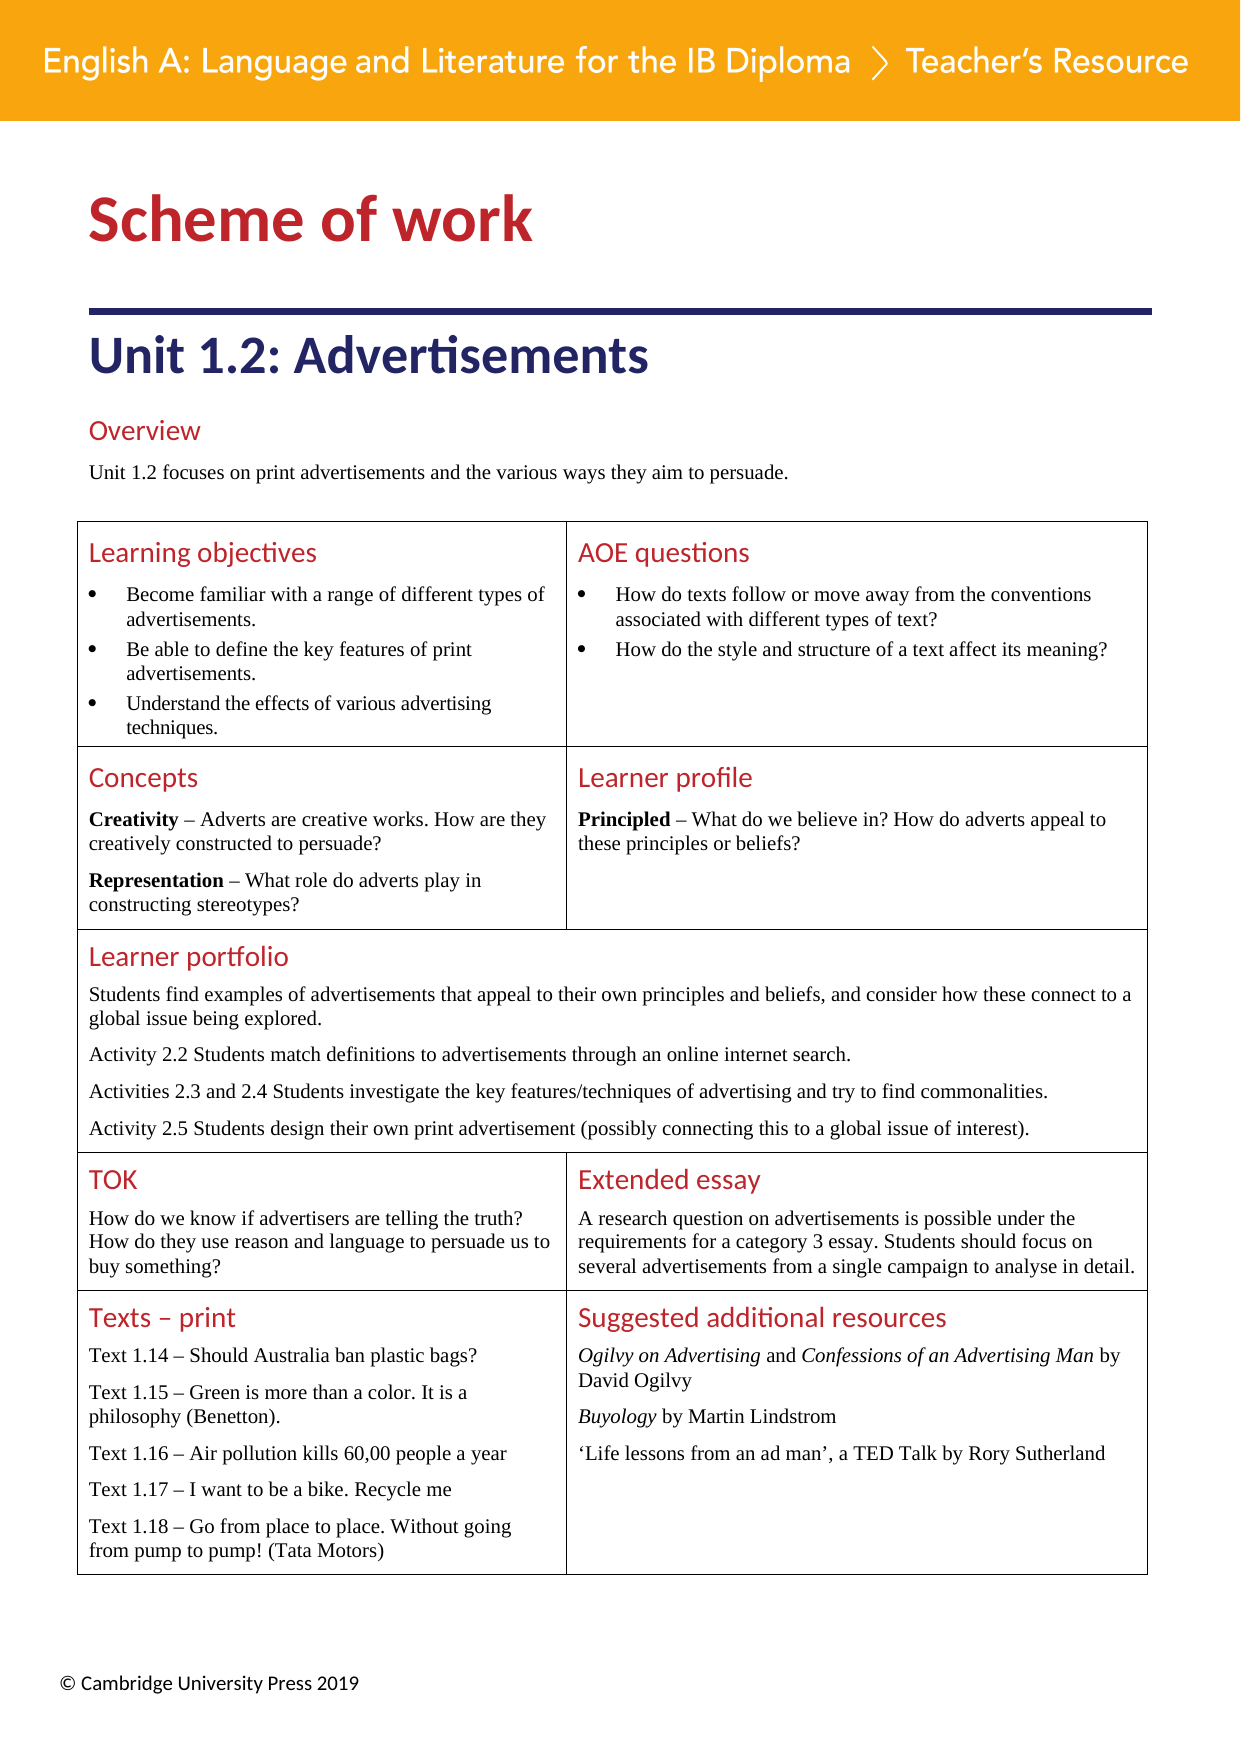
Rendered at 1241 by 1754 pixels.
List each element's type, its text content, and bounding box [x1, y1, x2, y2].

table_header Learning objectives  Become familiar with a range of different types of advertisements.  Be able to define the key features of print advertisements.  Understand the effects of various advertising techniques. [78, 522, 566, 746]
table_cell TOK How do we know if advertisers are telling the truth? How do they use reason and language to persuade us to buy something? [78, 1153, 566, 1290]
table_cell Learner portfolio Students find examples of advertisements that appeal to their own principles and beliefs, and consider how these connect to a global issue being explored. Activity 2.2 Students match definitions to advertisements through an online internet search. Activities 2.3 and 2.4 Students investigate the key features/techniques of advertising and try to find commonalities. Activity 2.5 Students design their own print advertisement (possibly connecting this to a global issue of interest). [78, 930, 1147, 1152]
table_cell Extended essay A research question on advertisements is possible under the requirements for a category 3 essay. Students should focus on several advertisements from a single campaign to analyse in detail. [567, 1153, 1147, 1290]
text Unit 1.2 focuses on print advertisements and the various ways they aim to persuade. [88, 460, 1152, 508]
table_cell Concepts Creativity – Adverts are creative works. How are they creatively constructed to persuade? Representation – What role do adverts play in constructing stereotypes? [78, 747, 566, 928]
text Scheme of work [88, 177, 1152, 258]
table_cell Learner profile Principled – What do we believe in? How do adverts appeal to these principles or beliefs? [567, 747, 1147, 928]
table_cell Suggested additional resources Ogilvy on Advertising and Confessions of an Advertising Man by David Ogilvy Buyology by Martin Lindstrom ‘Life lessons from an ad man’, a TED Talk by Rory Sutherland [567, 1291, 1147, 1574]
text Unit 1.2: Advertisements [88, 309, 1152, 387]
picture [0, 0, 1241, 121]
table_header AOE questions  How do texts follow or move away from the conventions associated with different types of text?  How do the style and structure of a text affect its meaning? [567, 522, 1147, 746]
text Overview [88, 412, 1152, 448]
table_cell Texts – print Text 1.14 – Should Australia ban plastic bags? Text 1.15 – Green is more than a color. It is a philosophy (Benetton). Text 1.16 – Air pollution kills 60,00 people a year Text 1.17 – I want to be a bike. Recycle me Text 1.18 – Go from place to place. Without going from pump to pump! (Tata Motors) [78, 1291, 566, 1574]
